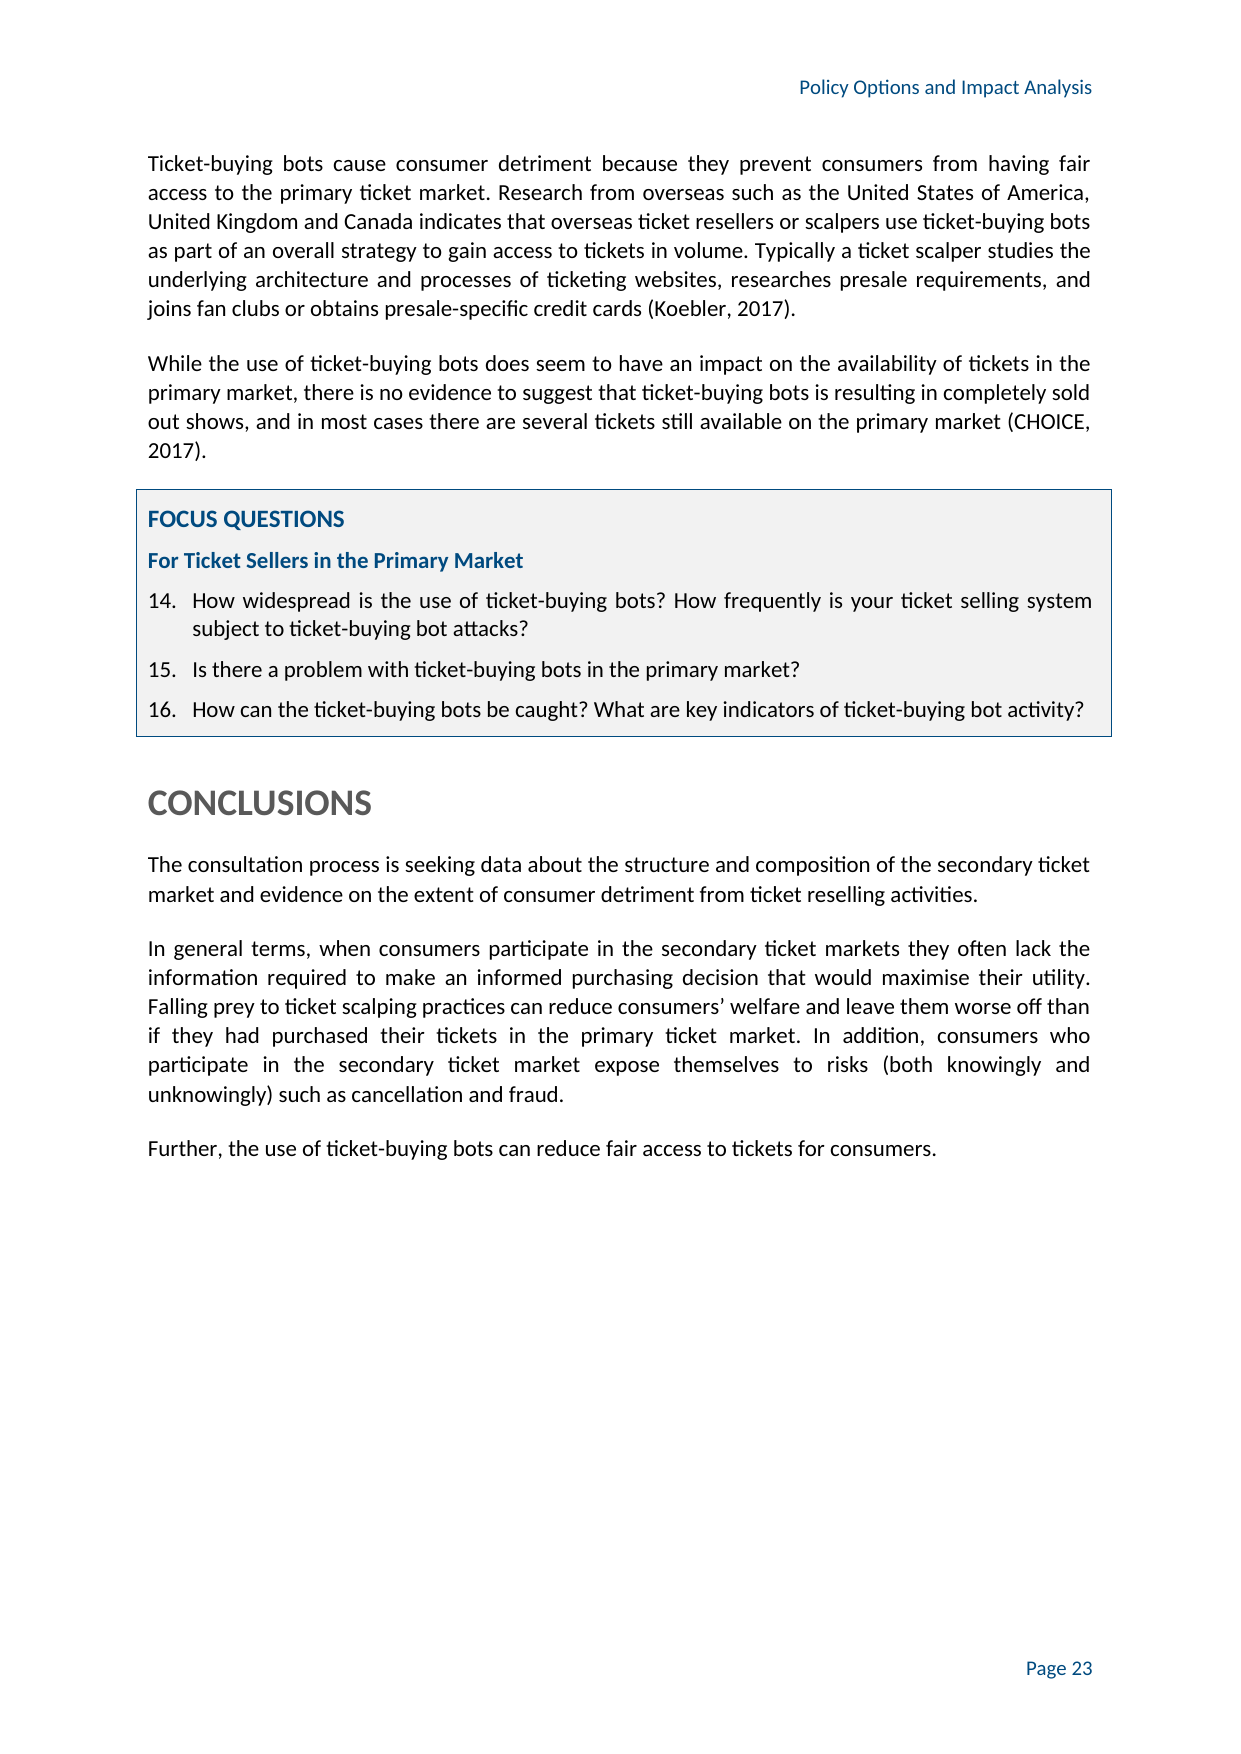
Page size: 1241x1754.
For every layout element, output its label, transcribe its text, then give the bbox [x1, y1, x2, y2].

text Further, the use of ticket-buying bots can reduce fair access to tickets for consumers. [148, 1133, 1092, 1162]
text While the use of ticket-buying bots does seem to have an impact on the availability of tickets in the primary market, there is no evidence to suggest that ticket-buying bots is resulting in completely sold out shows, and in most cases there are several tickets still available on the primary market (CHOICE, 2017). [148, 348, 1092, 464]
table_header Focus Questions For Ticket Sellers in the Primary Market How widespread is the use of ticket-buying bots? How frequently is your ticket selling system subject to ticket-buying bot attacks? Is there a problem with ticket-buying bots in the primary market? How can the ticket-buying bots be caught? What are key indicators of ticket-buying bot activity? [137, 490, 1111, 736]
text In general terms, when consumers participate in the secondary ticket markets they often lack the information required to make an informed purchasing decision that would maximise their utility. Falling prey to ticket scalping practices can reduce consumers’ welfare and leave them worse off than if they had purchased their tickets in the primary ticket market. In addition, consumers who participate in the secondary ticket market expose themselves to risks (both knowingly and unknowingly) such as cancellation and fraud. [148, 933, 1092, 1108]
text Ticket-buying bots cause consumer detriment because they prevent consumers from having fair access to the primary ticket market. Research from overseas such as the United States of America, United Kingdom and Canada indicates that overseas ticket resellers or scalpers use ticket-buying bots as part of an overall strategy to gain access to tickets in volume. Typically a ticket scalper studies the underlying architecture and processes of ticketing websites, researches presale requirements, and joins fan clubs or obtains presale-specific credit cards (Koebler, 2017). [148, 148, 1092, 323]
subtitle Conclusions [148, 779, 1092, 824]
text The consultation process is seeking data about the structure and composition of the secondary ticket market and evidence on the extent of consumer detriment from ticket reselling activities. [148, 849, 1092, 908]
